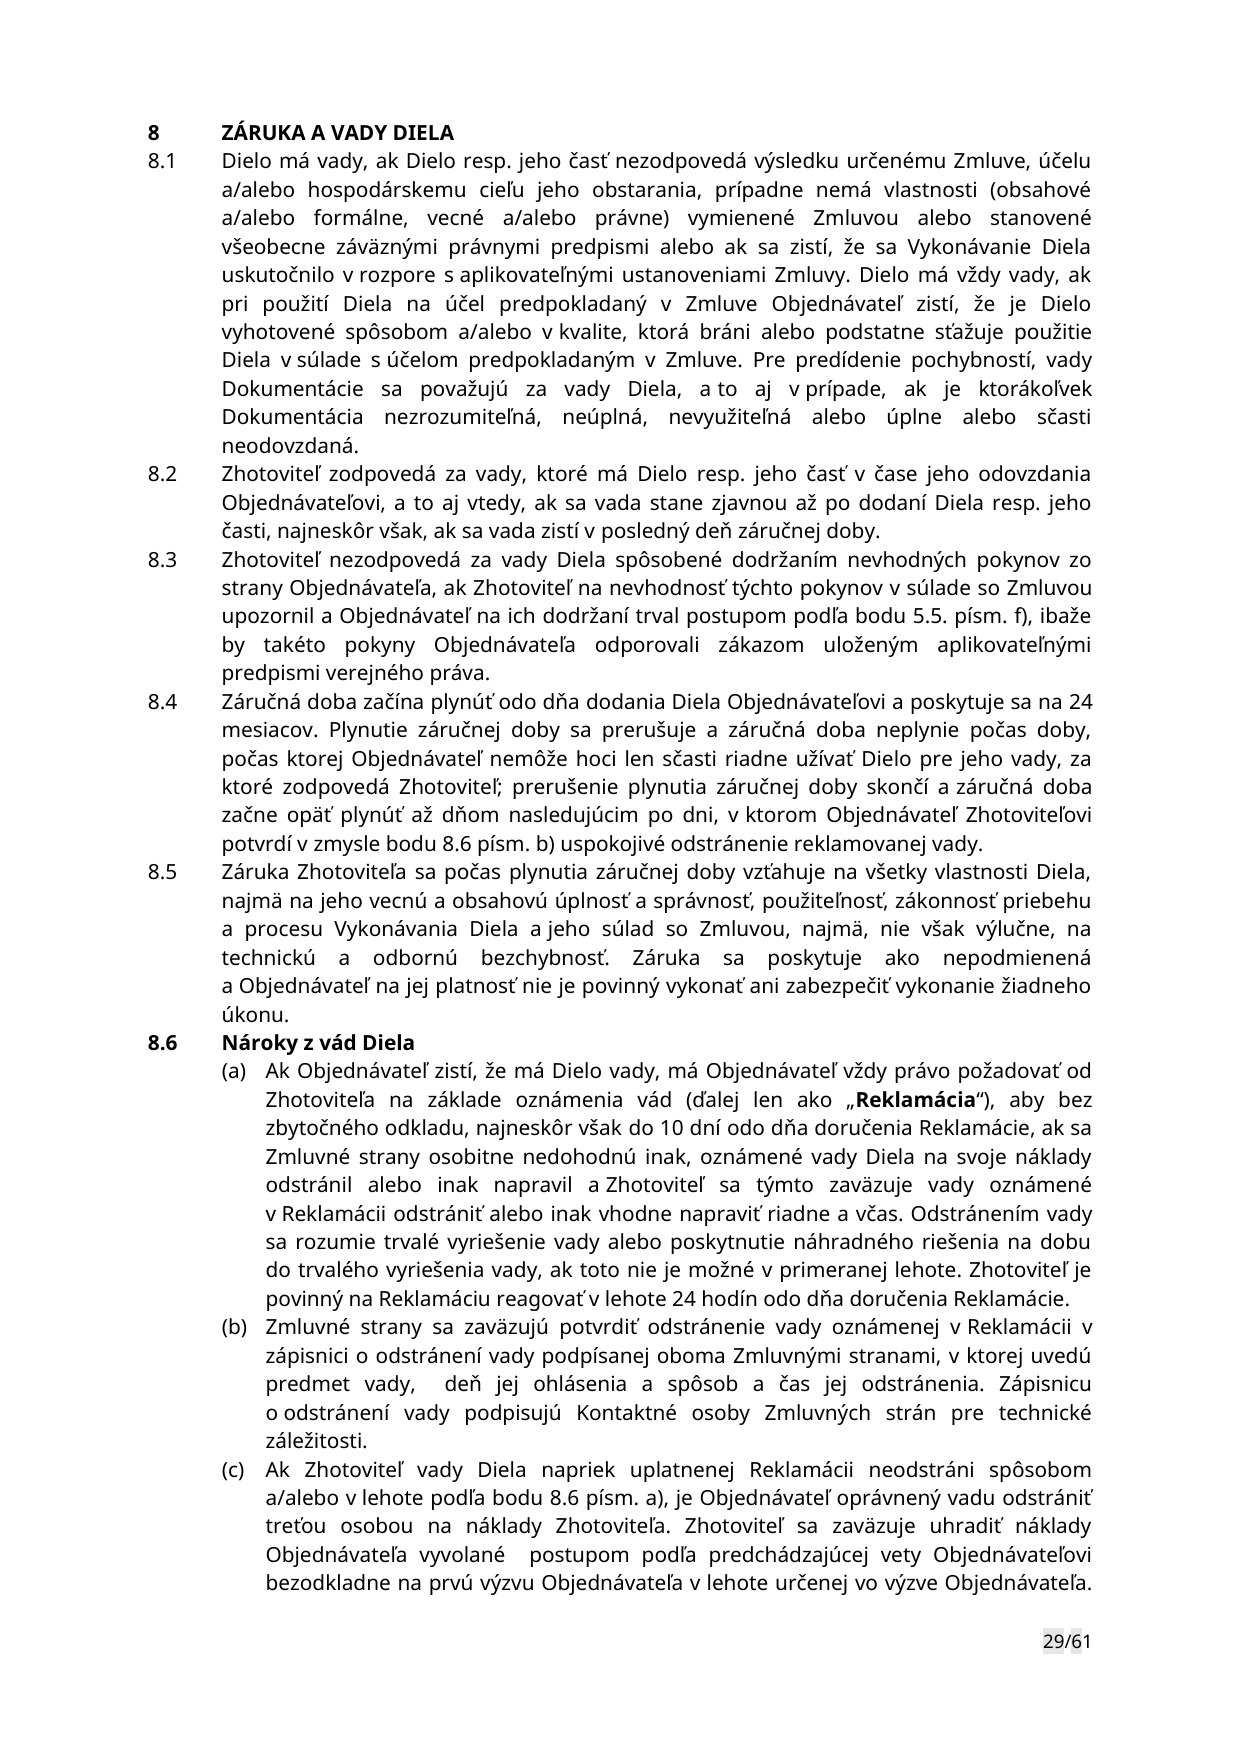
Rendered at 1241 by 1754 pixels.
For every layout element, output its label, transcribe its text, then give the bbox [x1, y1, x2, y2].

list 8.6 Nároky z vád Diela [148, 1028, 1093, 1057]
text 8.4 Záručná doba začína plynúť odo dňa dodania Diela Objednávateľovi a poskytuje sa na 24 mesiacov. Plynutie záručnej doby sa prerušuje a záručná doba neplynie počas doby, počas ktorej Objednávateľ nemôže hoci len sčasti riadne užívať Dielo pre jeho vady, za ktoré zodpovedá Zhotoviteľ; prerušenie plynutia záručnej doby skončí a záručná doba začne opäť plynúť až dňom nasledujúcim po dni, v ktorom Objednávateľ Zhotoviteľovi potvrdí v zmysle bodu 8.6 písm. b) uspokojivé odstránenie reklamovanej vady. [148, 687, 1093, 857]
text 8 ZÁRUKA A VADY DIELA [148, 118, 1093, 147]
list Ak Objednávateľ zistí, že má Dielo vady, má Objednávateľ vždy právo požadovať od Zhotoviteľa na základe oznámenia vád (ďalej len ako „Reklamácia“), aby bez zbytočného odkladu, najneskôr však do 10 dní odo dňa doručenia Reklamácie, ak sa Zmluvné strany osobitne nedohodnú inak, oznámené vady Diela na svoje náklady odstránil alebo inak napravil a Zhotoviteľ sa týmto zaväzuje vady oznámené v Reklamácii odstrániť alebo inak vhodne napraviť riadne a včas. Odstránením vady sa rozumie trvalé vyriešenie vady alebo poskytnutie náhradného riešenia na dobu do trvalého vyriešenia vady, ak toto nie je možné v primeranej lehote. Zhotoviteľ je povinný na Reklamáciu reagovať v lehote 24 hodín odo dňa doručenia Reklamácie. [222, 1057, 1093, 1312]
list Zmluvné strany sa zaväzujú potvrdiť odstránenie vady oznámenej v Reklamácii v zápisnici o odstránení vady podpísanej oboma Zmluvnými stranami, v ktorej uvedú predmet vady, deň jej ohlásenia a spôsob a čas jej odstránenia. Zápisnicu o odstránení vady podpisujú Kontaktné osoby Zmluvných strán pre technické záležitosti. [222, 1312, 1093, 1455]
text 8.1 Dielo má vady, ak Dielo resp. jeho časť nezodpovedá výsledku určenému Zmluve, účelu a/alebo hospodárskemu cieľu jeho obstarania, prípadne nemá vlastnosti (obsahové a/alebo formálne, vecné a/alebo právne) vymienené Zmluvou alebo stanovené všeobecne záväznými právnymi predpismi alebo ak sa zistí, že sa Vykonávanie Diela uskutočnilo v rozpore s aplikovateľnými ustanoveniami Zmluvy. Dielo má vždy vady, ak pri použití Diela na účel predpokladaný v Zmluve Objednávateľ zistí, že je Dielo vyhotovené spôsobom a/alebo v kvalite, ktorá bráni alebo podstatne sťažuje použitie Diela v súlade s účelom predpokladaným v Zmluve. Pre predídenie pochybností, vady Dokumentácie sa považujú za vady Diela, a to aj v prípade, ak je ktorákoľvek Dokumentácia nezrozumiteľná, neúplná, nevyužiteľná alebo úplne alebo sčasti neodovzdaná. [148, 147, 1093, 459]
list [222, 1455, 1093, 1597]
text 8.2 Zhotoviteľ zodpovedá za vady, ktoré má Dielo resp. jeho časť v čase jeho odovzdania Objednávateľovi, a to aj vtedy, ak sa vada stane zjavnou až po dodaní Diela resp. jeho časti, najneskôr však, ak sa vada zistí v posledný deň záručnej doby. [148, 459, 1093, 545]
text 8.3 Zhotoviteľ nezodpovedá za vady Diela spôsobené dodržaním nevhodných pokynov zo strany Objednávateľa, ak Zhotoviteľ na nevhodnosť týchto pokynov v súlade so Zmluvou upozornil a Objednávateľ na ich dodržaní trval postupom podľa bodu 5.5. písm. f), ibaže by takéto pokyny Objednávateľa odporovali zákazom uloženým aplikovateľnými predpismi verejného práva. [148, 545, 1093, 687]
text 8.5 Záruka Zhotoviteľa sa počas plynutia záručnej doby vzťahuje na všetky vlastnosti Diela, najmä na jeho vecnú a obsahovú úplnosť a správnosť, použiteľnosť, zákonnosť priebehu a procesu Vykonávania Diela a jeho súlad so Zmluvou, najmä, nie však výlučne, na technickú a odbornú bezchybnosť. Záruka sa poskytuje ako nepodmienená a Objednávateľ na jej platnosť nie je povinný vykonať ani zabezpečiť vykonanie žiadneho úkonu. [148, 857, 1093, 1028]
